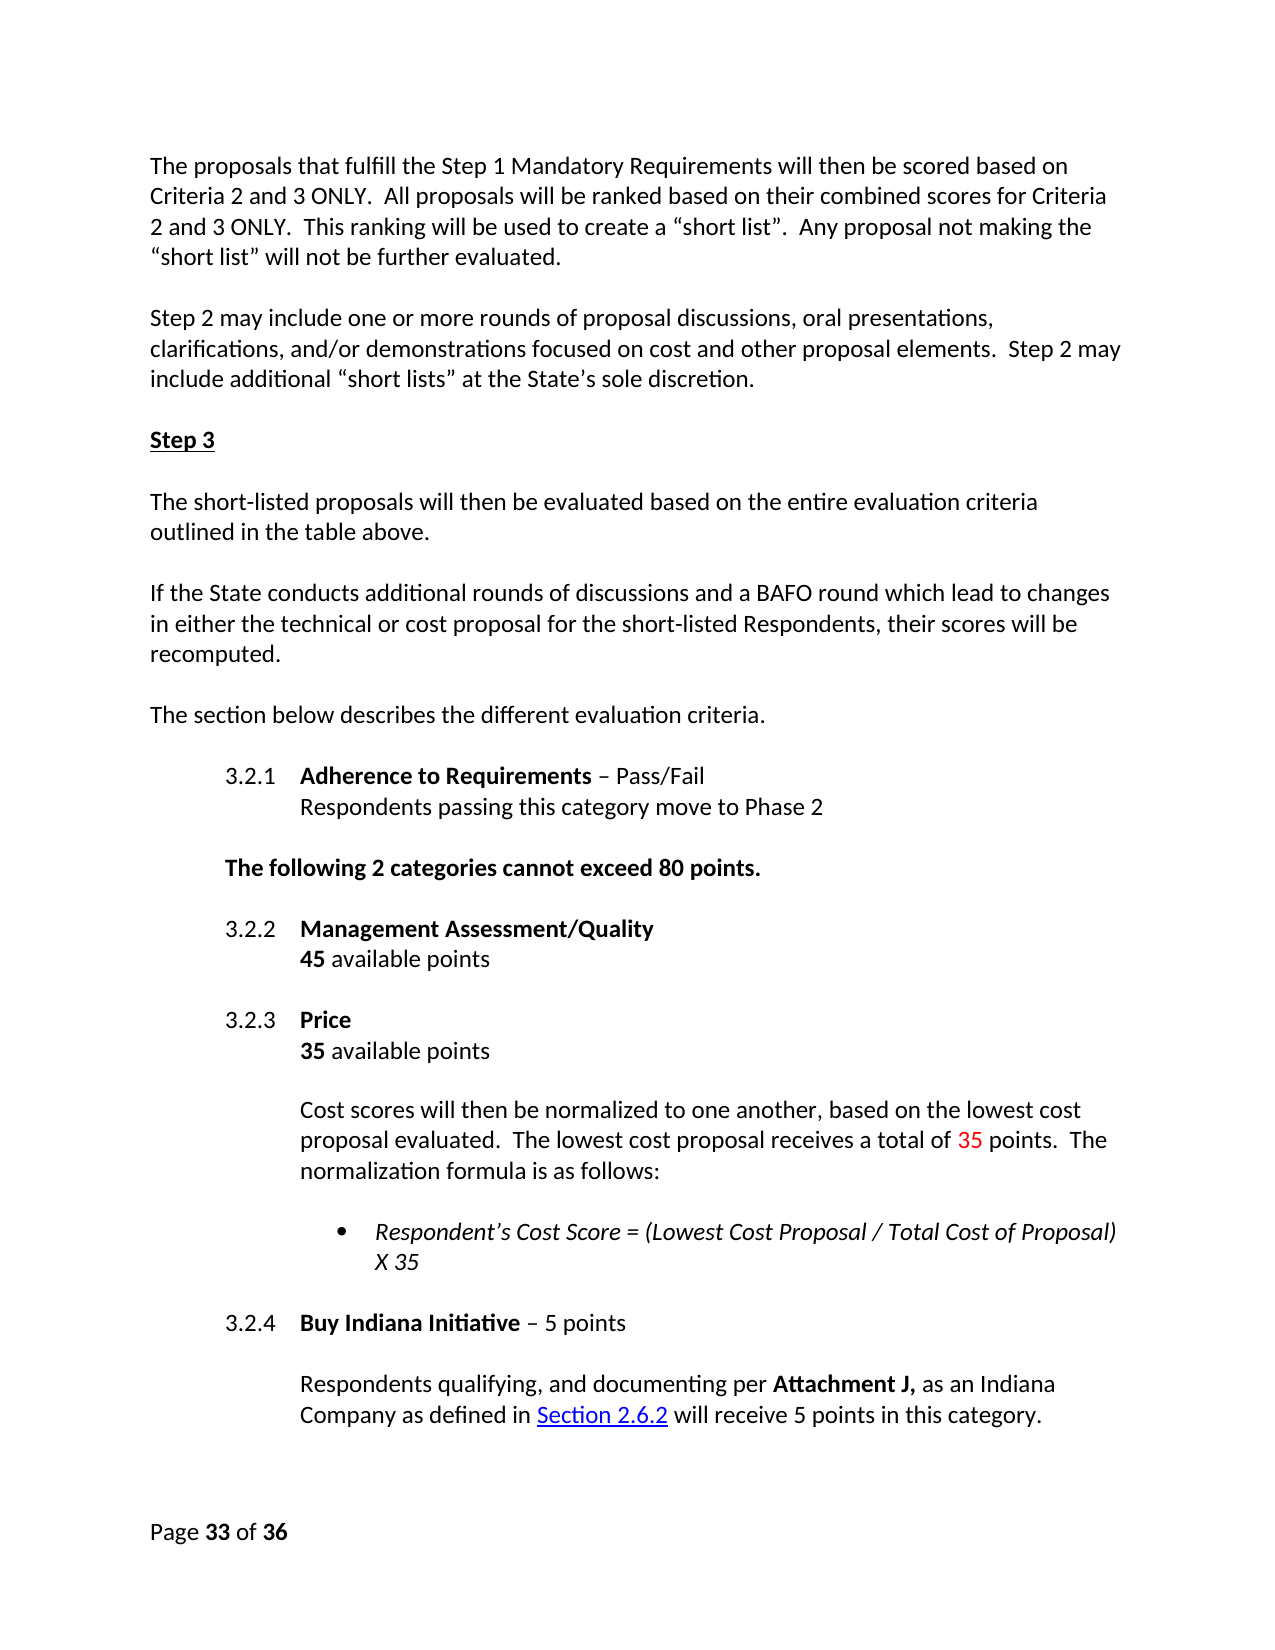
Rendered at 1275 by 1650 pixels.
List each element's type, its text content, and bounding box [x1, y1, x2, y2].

list Respondent’s Cost Score = (Lowest Cost Proposal / Total Cost of Proposal) X 35 [337, 1216, 1125, 1277]
subtitle 3.2.3 Price [225, 1004, 1125, 1035]
subtitle 3.2.1 Adherence to Requirements – Pass/Fail [225, 760, 1125, 791]
subtitle 3.2.4 Buy Indiana Initiative – 5 points [225, 1308, 1125, 1338]
text Step 2 may include one or more rounds of proposal discussions, oral presentations, clarifications, and/or demonstrations focused on cost and other proposal elements. Step 2 may include additional “short lists” at the State’s sole discretion. [150, 303, 1125, 394]
text Cost scores will then be normalized to one another, based on the lowest cost proposal evaluated. The lowest cost proposal receives a total of 35 points. The normalization formula is as follows: [300, 1094, 1125, 1186]
text Respondents qualifying, and documenting per Attachment J, as an Indiana Company as defined in Section 2.6.2 will receive 5 points in this category. [300, 1369, 1125, 1430]
subtitle 3.2.2 Management Assessment/Quality [225, 913, 1125, 943]
text The section below describes the different evaluation criteria. [150, 699, 1125, 730]
text Step 3 [150, 425, 1125, 455]
text The following 2 categories cannot exceed 80 points. [225, 852, 1125, 882]
text If the State conducts additional rounds of discussions and a BAFO round which lead to changes in either the technical or cost proposal for the short-listed Respondents, their scores will be recomputed. [150, 577, 1125, 669]
text 35 available points [300, 1035, 1125, 1066]
text 45 available points [300, 943, 1125, 974]
text The short-listed proposals will then be evaluated based on the entire evaluation criteria outlined in the table above. [150, 486, 1125, 547]
text The proposals that fulfill the Step 1 Mandatory Requirements will then be scored based on Criteria 2 and 3 ONLY. All proposals will be ranked based on their combined scores for Criteria 2 and 3 ONLY. This ranking will be used to create a “short list”. Any proposal not making the “short list” will not be further evaluated. [150, 150, 1125, 272]
text Respondents passing this category move to Phase 2 [300, 791, 1125, 821]
